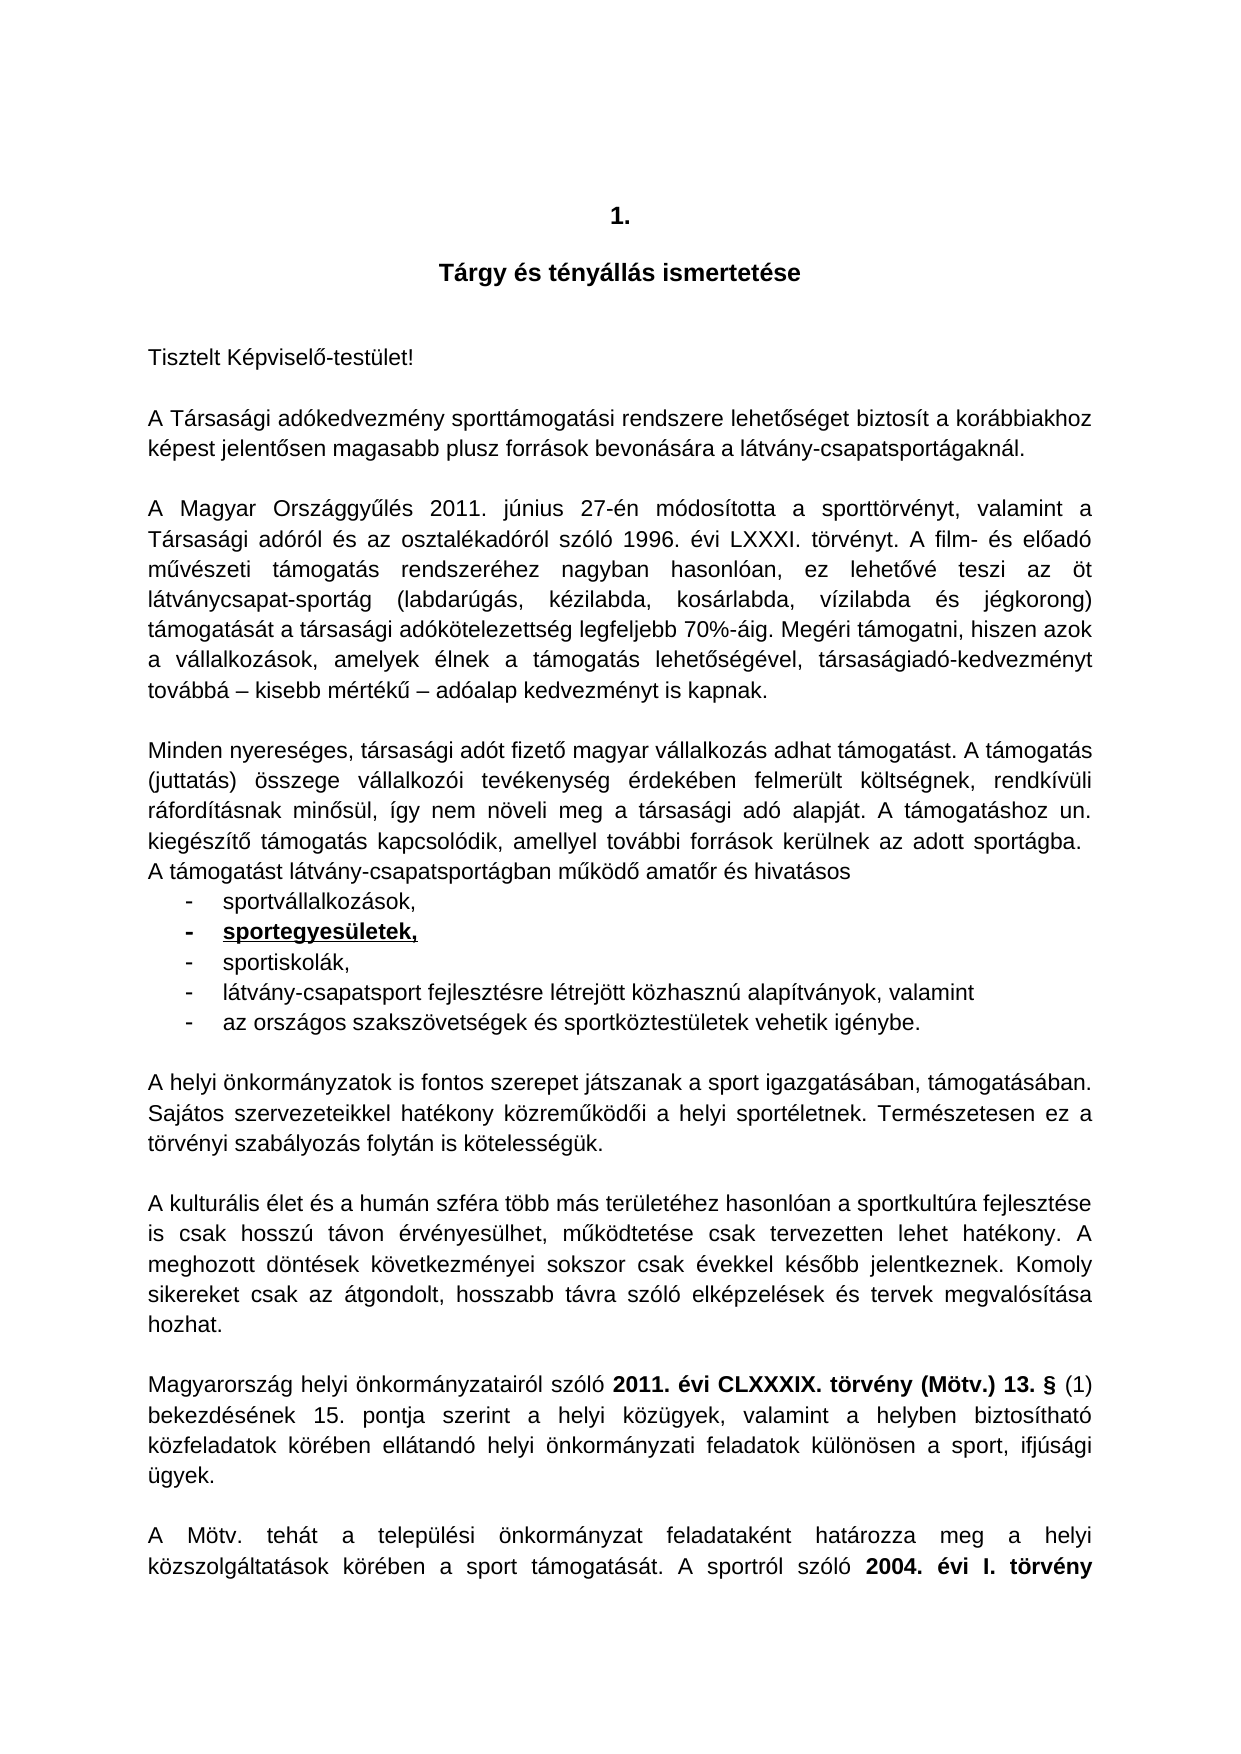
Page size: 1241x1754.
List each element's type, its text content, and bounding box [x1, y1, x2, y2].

text A kulturális élet és a humán szféra több más területéhez hasonlóan a sportkultúra fejlesztése is csak hosszú távon érvényesülhet, működtetése csak tervezetten lehet hatékony. A meghozott döntések következményei sokszor csak évekkel később jelentkeznek. Komoly sikereket csak az átgondolt, hosszabb távra szóló elképzelések és tervek megvalósítása hozhat. [148, 1190, 1093, 1337]
list sportvállalkozások, [185, 888, 1093, 914]
text Tisztelt Képviselő-testület! [148, 344, 1093, 371]
text A helyi önkormányzatok is fontos szerepet játszanak a sport igazgatásában, támogatásában. Sajátos szervezeteikkel hatékony közreműködői a helyi sportéletnek. Természetesen ez a törvényi szabályozás folytán is kötelességük. [148, 1069, 1093, 1156]
list látvány-csapatsport fejlesztésre létrejött közhasznú alapítványok, valamint [185, 979, 1093, 1005]
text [148, 1522, 1093, 1579]
text Tárgy és tényállás ismertetése [148, 258, 1093, 287]
list sportegyesületek, [185, 918, 1093, 945]
text Magyarország helyi önkormányzatairól szóló 2011. évi CLXXXIX. törvény (Mötv.) 13. § (1) bekezdésének 15. pontja szerint a helyi közügyek, valamint a helyben biztosítható közfeladatok körében ellátandó helyi önkormányzati feladatok különösen a sport, ifjúsági ügyek. [148, 1371, 1093, 1488]
text Minden nyereséges, társasági adót fizető magyar vállalkozás adhat támogatást. A támogatás (juttatás) összege vállalkozói tevékenység érdekében felmerült költségnek, rendkívüli ráfordításnak minősül, így nem növeli meg a társasági adó alapját. A támogatáshoz un. kiegészítő támogatás kapcsolódik, amellyel további források kerülnek az adott sportágba. A támogatást látvány-csapatsportágban működő amatőr és hivatásos [148, 707, 1093, 884]
list sportiskolák, [185, 948, 1093, 975]
list az országos szakszövetségek és sportköztestületek vehetik igénybe. [185, 1009, 1093, 1035]
text A Társasági adókedvezmény sporttámogatási rendszere lehetőséget biztosít a korábbiakhoz képest jelentősen magasabb plusz források bevonására a látvány-csapatsportágaknál. [148, 405, 1093, 461]
text A Magyar Országgyűlés 2011. június 27-én módosította a sporttörvényt, valamint a Társasági adóról és az osztalékadóról szóló 1996. évi LXXXI. törvényt. A film- és előadó művészeti támogatás rendszeréhez nagyban hasonlóan, ez lehetővé teszi az öt látványcsapat-sportág (labdarúgás, kézilabda, kosárlabda, vízilabda és jégkorong) támogatását a társasági adókötelezettség legfeljebb 70%-áig. Megéri támogatni, hiszen azok a vállalkozások, amelyek élnek a támogatás lehetőségével, társaságiadó-kedvezményt továbbá – kisebb mértékű – adóalap kedvezményt is kapnak. [148, 465, 1093, 703]
text 1. [148, 201, 1093, 229]
